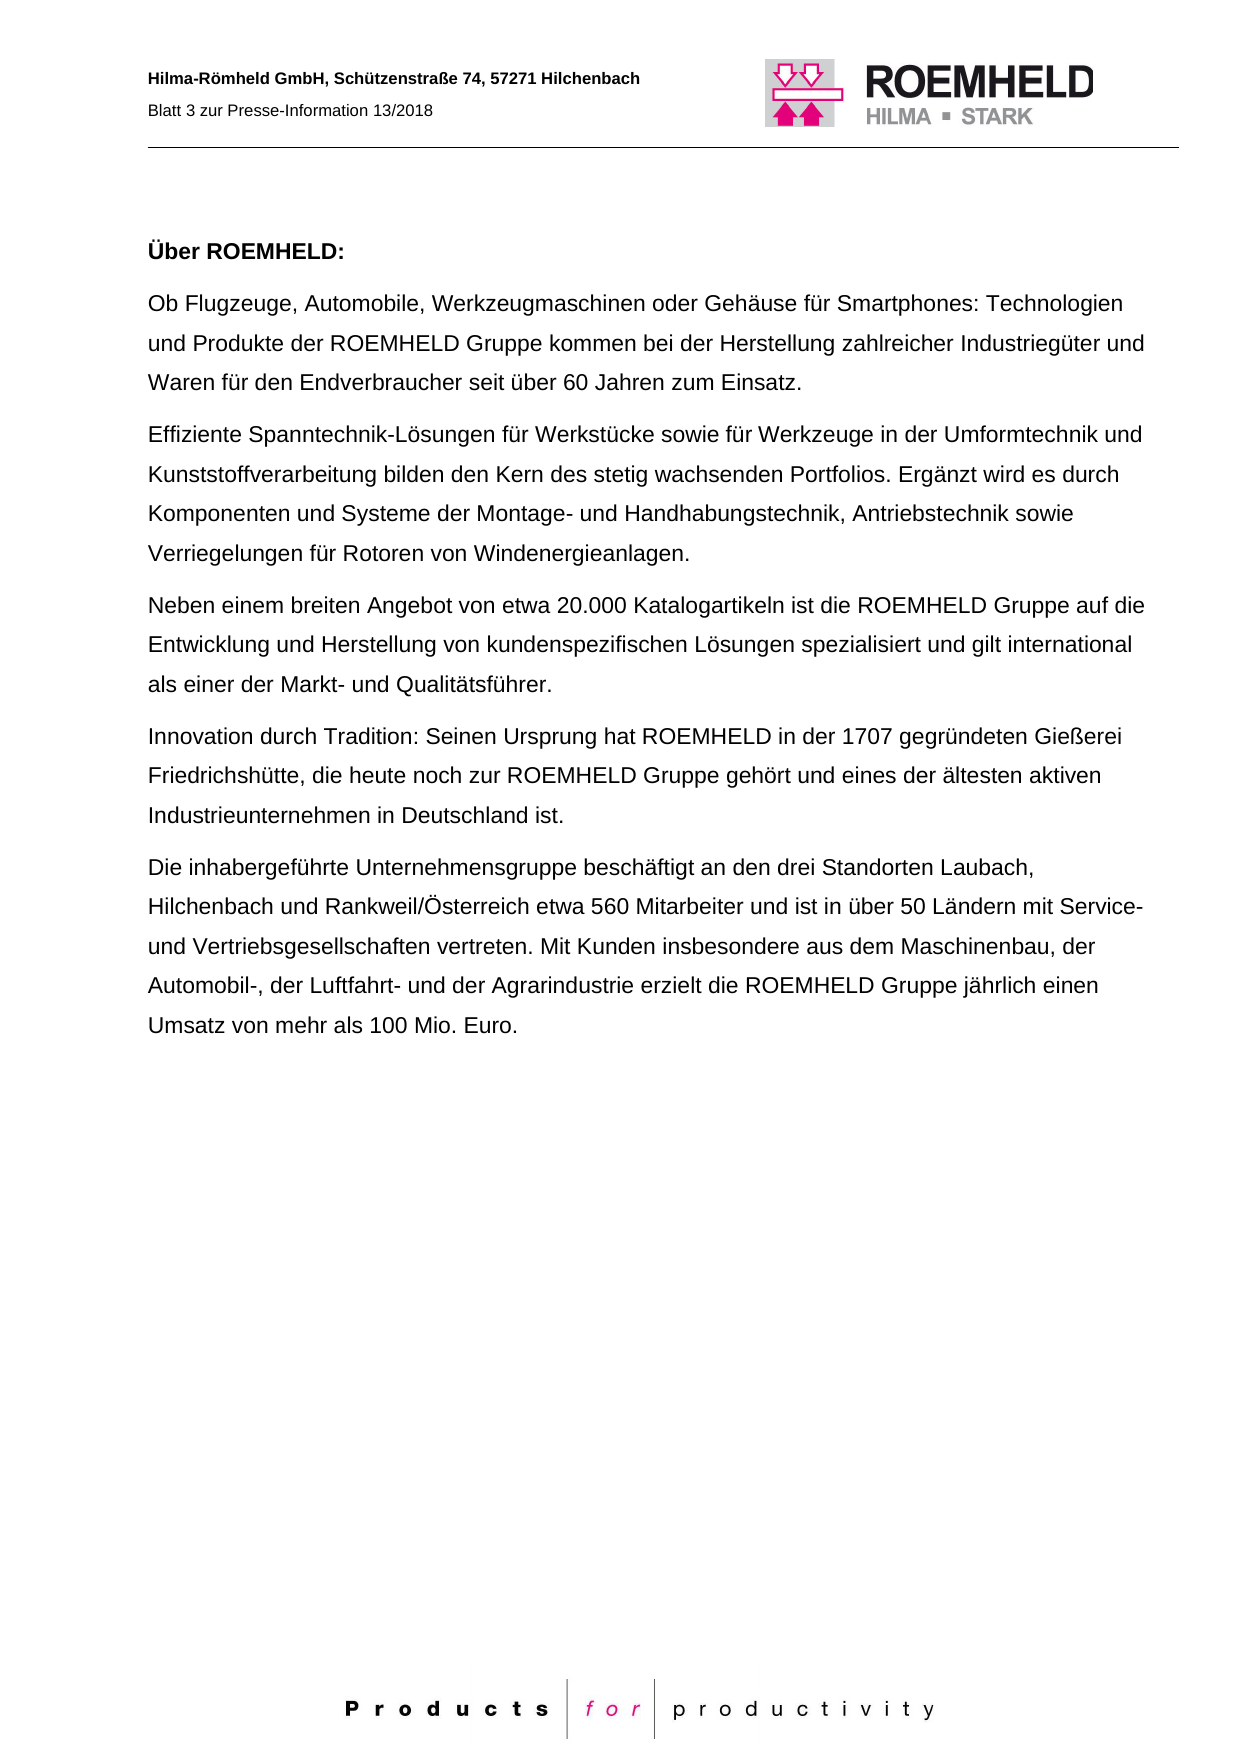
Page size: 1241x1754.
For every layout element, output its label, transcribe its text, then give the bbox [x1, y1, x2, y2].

text Über ROEMHELD: [148, 238, 1162, 265]
text Ob Flugzeuge, Automobile, Werkzeugmaschinen oder Gehäuse für Smartphones: Technologien und Produkte der ROEMHELD Gruppe kommen bei der Herstellung zahlreicher Industriegüter und Waren für den Endverbraucher seit über 60 Jahren zum Einsatz. [148, 290, 1162, 396]
text Innovation durch Tradition: Seinen Ursprung hat ROEMHELD in der 1707 gegründeten Gießerei Friedrichshütte, die heute noch zur ROEMHELD Gruppe gehört und eines der ältesten aktiven Industrieunternehmen in Deutschland ist. [148, 723, 1162, 828]
text Neben einem breiten Angebot von etwa 20.000 Katalogartikeln ist die ROEMHELD Gruppe auf die Entwicklung und Herstellung von kundenspezifischen Lösungen spezialisiert und gilt international als einer der Markt- und Qualitätsführer. [148, 592, 1162, 697]
picture [299, 1663, 990, 1749]
picture [763, 59, 1093, 126]
text Die inhabergeführte Unternehmensgruppe beschäftigt an den drei Standorten Laubach, Hilchenbach und Rankweil/Österreich etwa 560 Mitarbeiter und ist in über 50 Ländern mit Service- und Vertriebsgesellschaften vertreten. Mit Kunden insbesondere aus dem Maschinenbau, der Automobil-, der Luftfahrt- und der Agrarindustrie erzielt die ROEMHELD Gruppe jährlich einen Umsatz von mehr als 100 Mio. Euro. [148, 854, 1162, 1038]
text Effiziente Spanntechnik-Lösungen für Werkstücke sowie für Werkzeuge in der Umformtechnik und Kunststoffverarbeitung bilden den Kern des stetig wachsenden Portfolios. Ergänzt wird es durch Komponenten und Systeme der Montage- und Handhabungstechnik, Antriebstechnik sowie Verriegelungen für Rotoren von Windenergieanlagen. [148, 421, 1162, 566]
